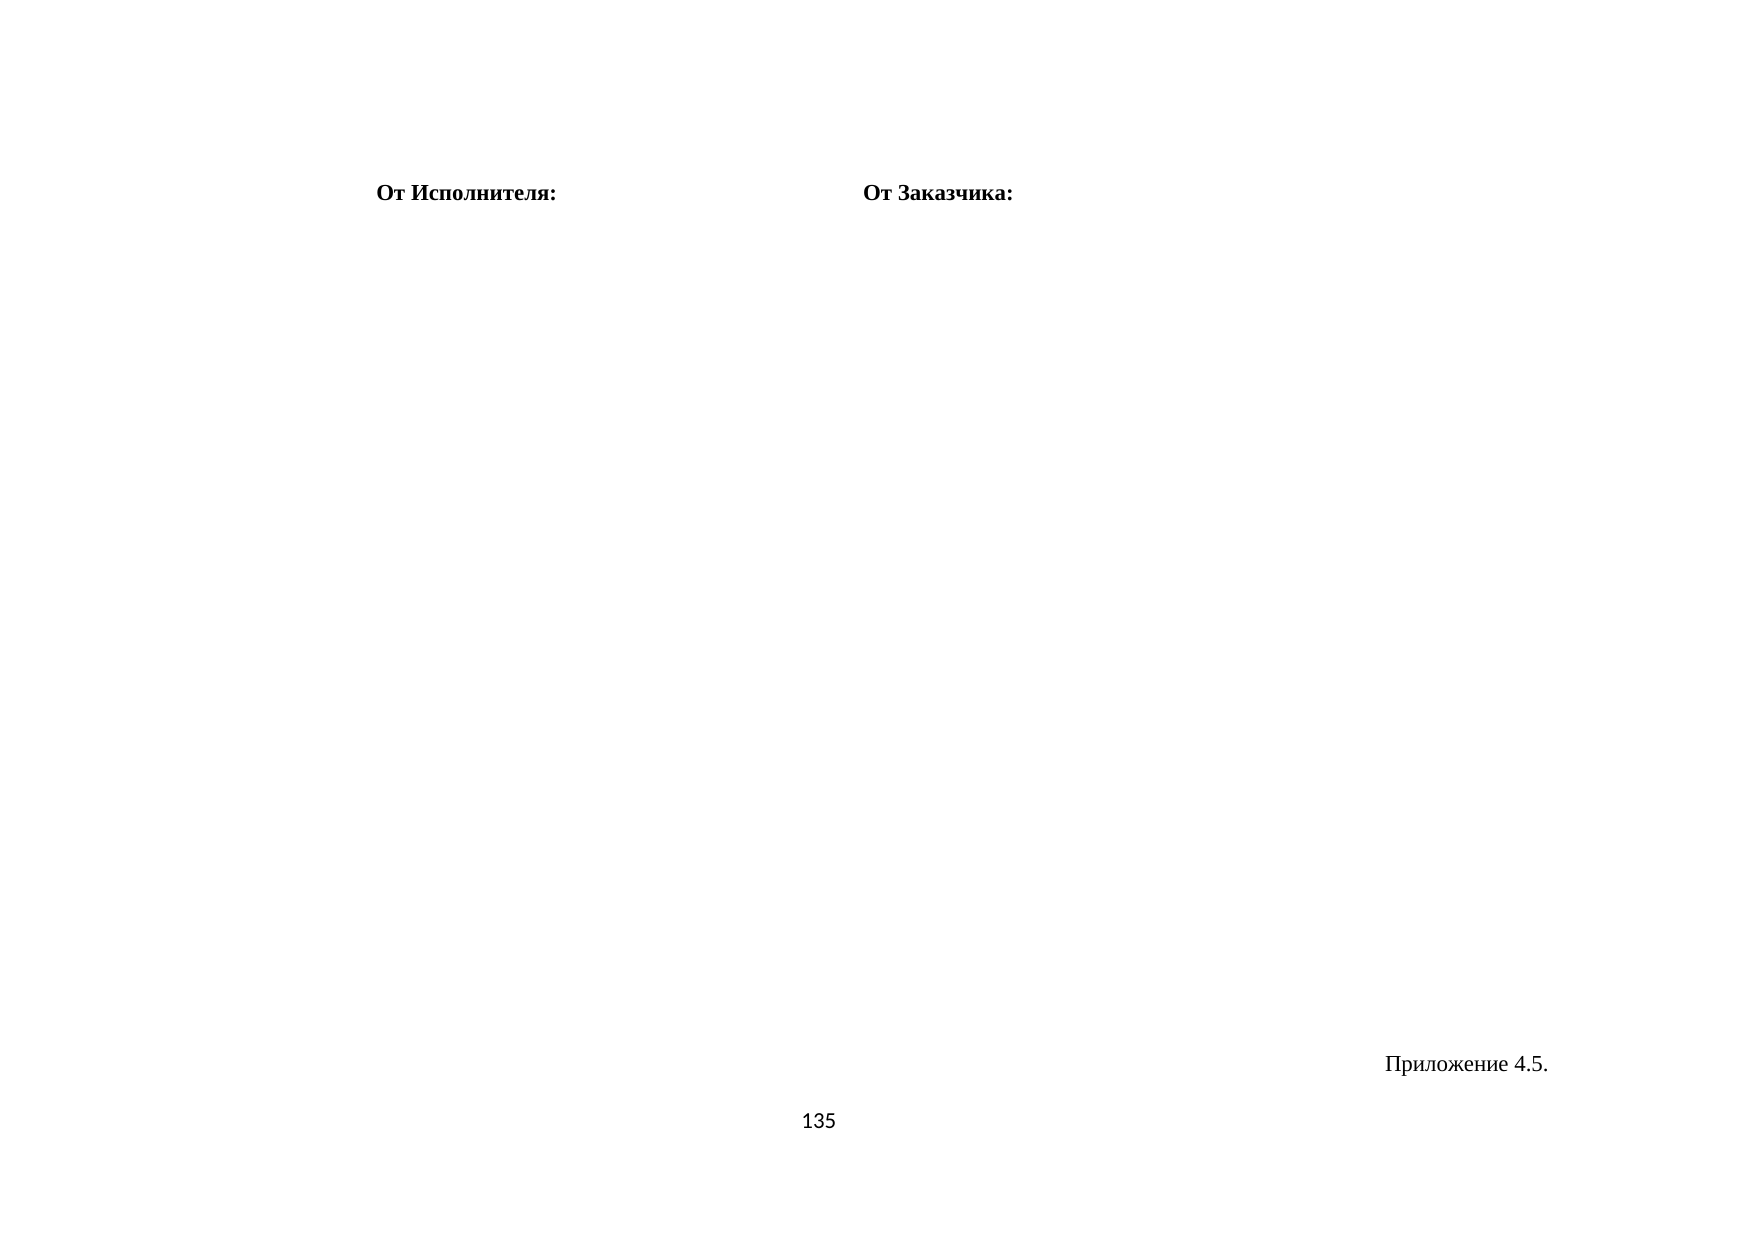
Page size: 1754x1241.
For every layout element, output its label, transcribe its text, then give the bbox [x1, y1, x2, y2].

text От Исполнителя: От Заказчика: [89, 179, 1554, 206]
text Приложение 4.5. [98, 1050, 1549, 1076]
